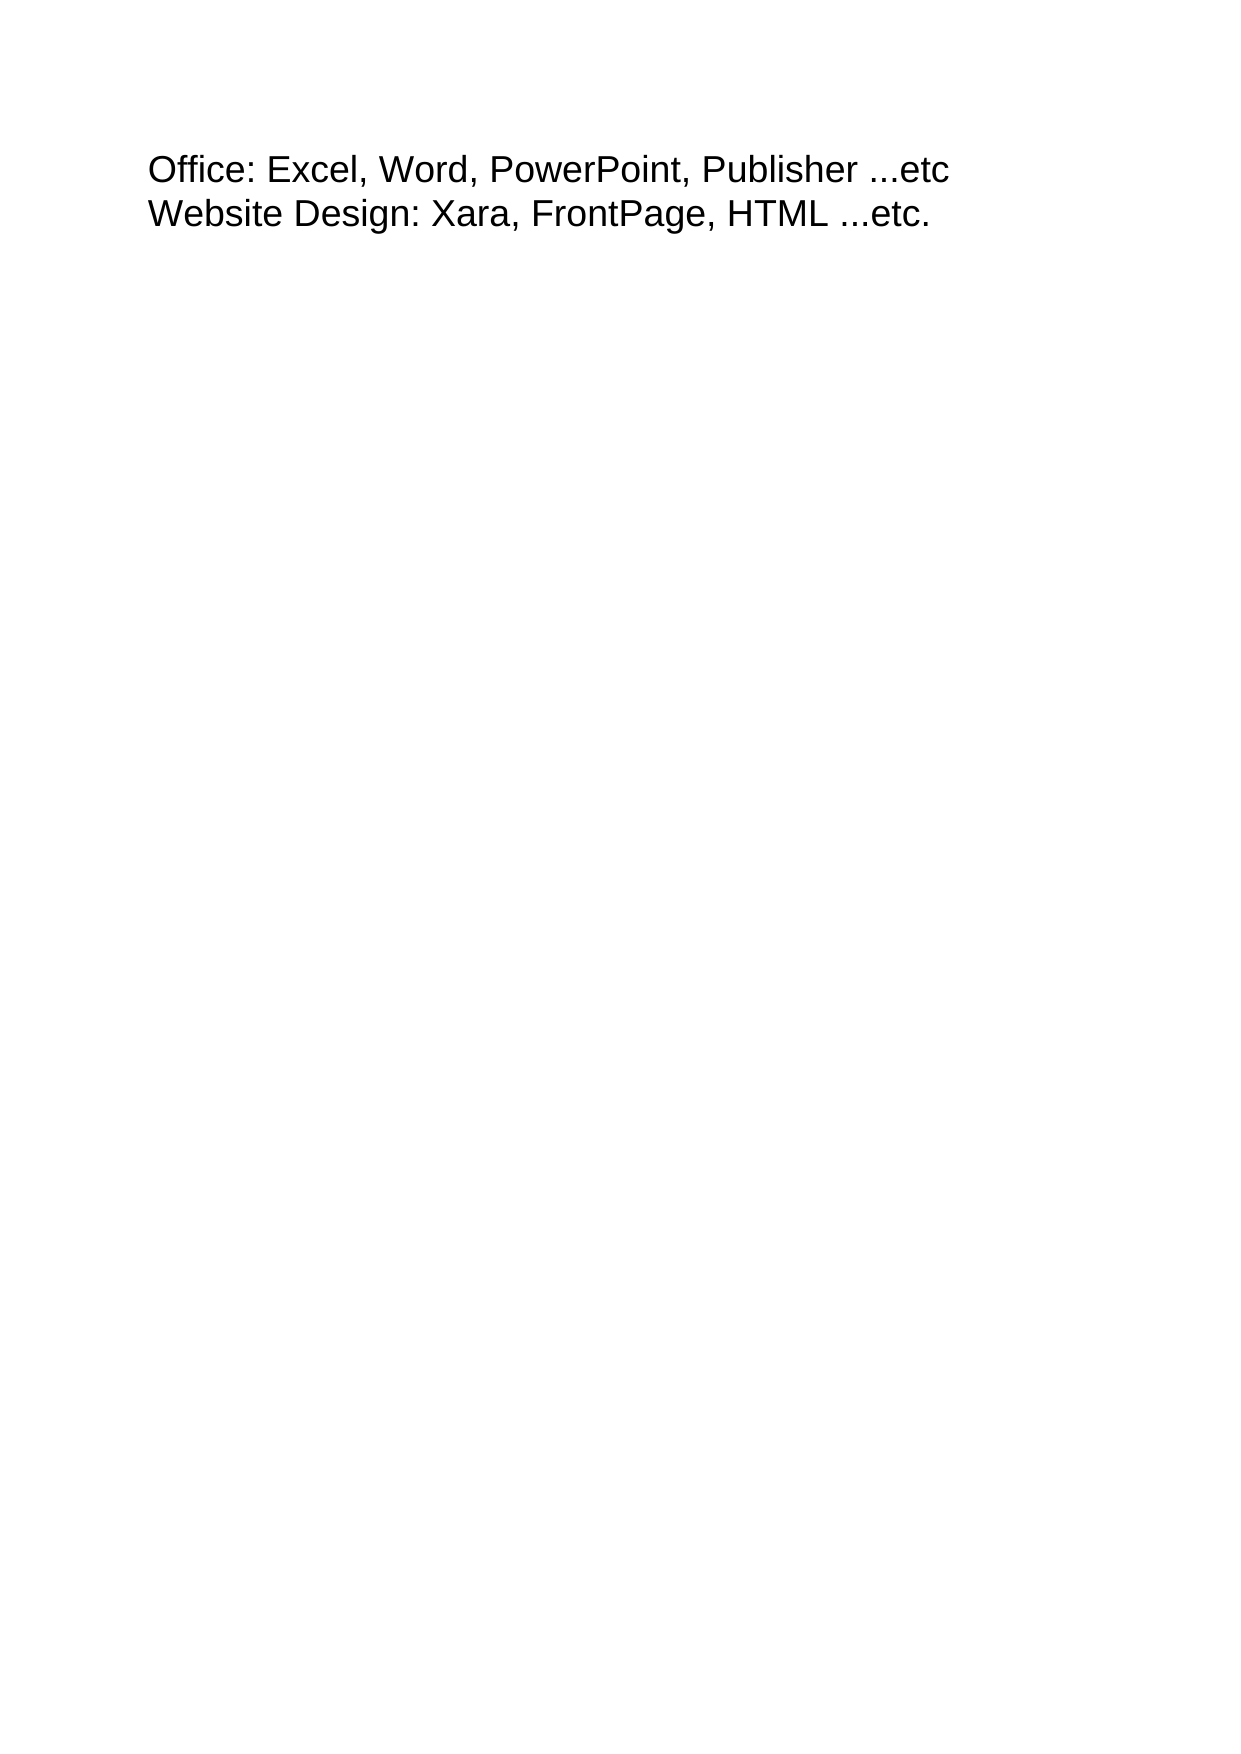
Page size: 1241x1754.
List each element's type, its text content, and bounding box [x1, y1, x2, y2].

text Office: Excel, Word, PowerPoint, Publisher ...etc [148, 148, 1093, 191]
text Website Design: Xara, FrontPage, HTML ...etc. [148, 191, 1093, 234]
